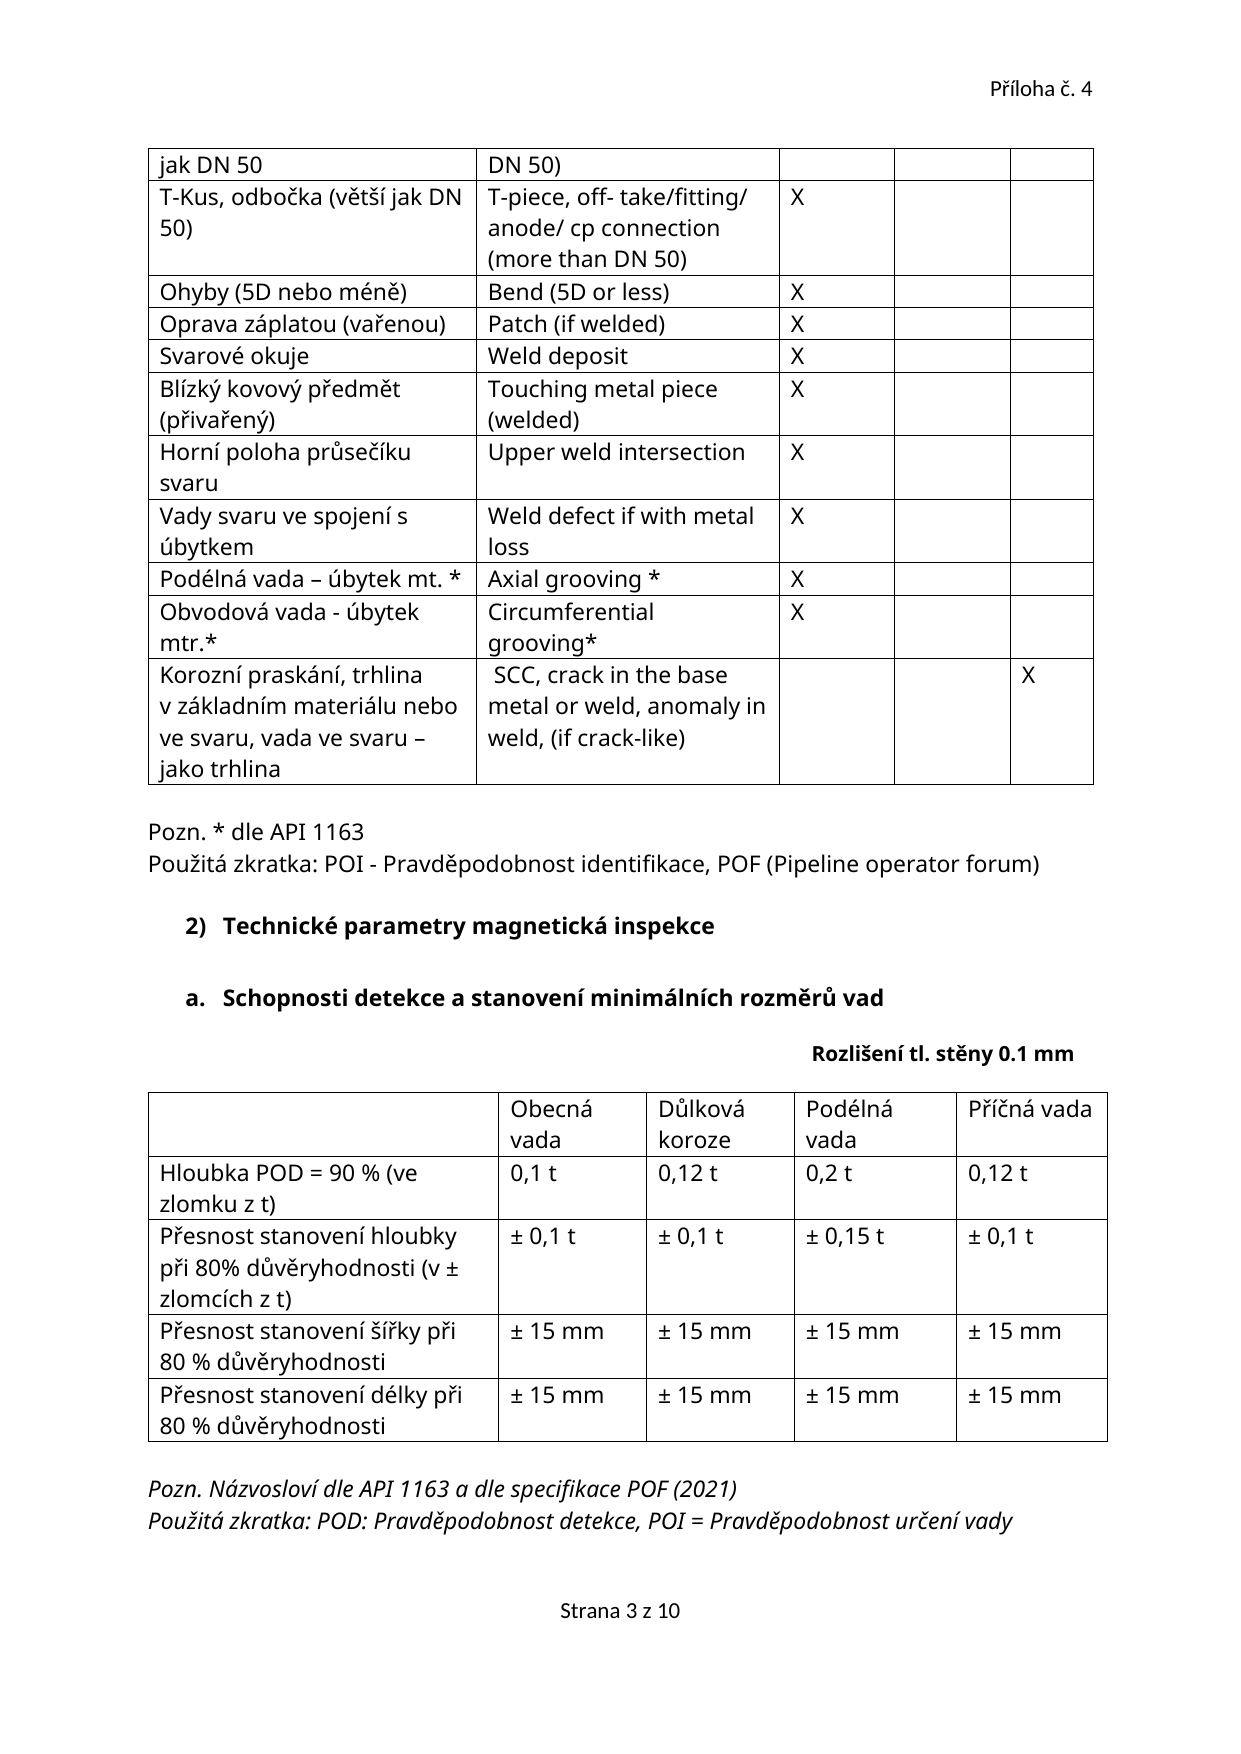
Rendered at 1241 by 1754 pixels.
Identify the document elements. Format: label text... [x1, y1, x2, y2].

table_cell X [780, 436, 894, 499]
table_cell SCC, crack in the base metal or weld, anomaly in weld, (if crack-like) [477, 659, 779, 784]
table_cell [1011, 563, 1093, 594]
table_cell [1011, 340, 1093, 372]
text Pozn. Názvosloví dle API 1163 a dle specifikace POF (2021) [148, 1473, 1093, 1505]
table_cell X [780, 340, 894, 372]
table_cell ± 15 mm [795, 1379, 956, 1441]
list Technické parametry magnetická inspekce [185, 910, 1093, 941]
table_cell Upper weld intersection [477, 436, 779, 499]
table_cell Touching metal piece (welded) [477, 373, 779, 435]
table_cell Blízký kovový předmět (přivařený) [149, 373, 476, 435]
table_cell [895, 659, 1010, 784]
table_cell ± 15 mm [957, 1379, 1107, 1441]
table_cell 0,12 t [957, 1157, 1107, 1219]
table_cell ± 15 mm [795, 1315, 956, 1378]
table_cell ± 15 mm [647, 1315, 794, 1378]
table_header Příčná vada [957, 1093, 1107, 1156]
table_cell [895, 181, 1010, 275]
table_cell [1011, 373, 1093, 435]
table_cell ± 0,15 t [795, 1220, 956, 1314]
text Rozlišení tl. stěny 0.1 mm [738, 1039, 1093, 1067]
table_cell [1011, 181, 1093, 275]
list Schopnosti detekce a stanovení minimálních rozměrů vad [185, 982, 1093, 1013]
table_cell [477, 149, 779, 180]
table_cell Svarové okuje [149, 340, 476, 372]
table_cell ± 0,1 t [957, 1220, 1107, 1314]
table_cell Přesnost stanovení šířky při 80 % důvěryhodnosti [149, 1315, 498, 1378]
table_cell [895, 373, 1010, 435]
table_cell [895, 149, 1010, 180]
table_cell [1011, 500, 1093, 562]
table_cell Hloubka POD = 90 % (ve zlomku z t) [149, 1157, 498, 1219]
table_cell X [780, 373, 894, 435]
table_cell Korozní praskání, trhlina v základním materiálu nebo ve svaru, vada ve svaru – jako trhlina [149, 659, 476, 784]
table_cell Circumferential grooving* [477, 596, 779, 658]
table_cell T-piece, off- take/fitting/ anode/ cp connection (more than DN 50) [477, 181, 779, 275]
table_cell ± 15 mm [957, 1315, 1107, 1378]
table_cell 0,1 t [499, 1157, 646, 1219]
table_cell [1011, 149, 1093, 180]
table_cell [895, 276, 1010, 307]
table_cell ± 15 mm [499, 1379, 646, 1441]
table_cell ± 0,1 t [647, 1220, 794, 1314]
text Použitá zkratka: POD: Pravděpodobnost detekce, POI = Pravděpodobnost určení vady [148, 1505, 1093, 1536]
table_cell T-Kus, odbočka (větší jak DN 50) [149, 181, 476, 275]
table_cell Vady svaru ve spojení s úbytkem [149, 500, 476, 562]
table_cell ± 0,1 t [499, 1220, 646, 1314]
table_header [149, 1093, 498, 1156]
table_cell [780, 659, 894, 784]
text Pozn. * dle API 1163 [148, 816, 1093, 848]
table_cell [1011, 436, 1093, 499]
table_cell [1011, 308, 1093, 339]
table_cell Bend (5D or less) [477, 276, 779, 307]
table_cell Oprava záplatou (vařenou) [149, 308, 476, 339]
table_cell X [780, 276, 894, 307]
table_cell ± 15 mm [647, 1379, 794, 1441]
table_cell [895, 436, 1010, 499]
table_header Obecná vada [499, 1093, 646, 1156]
table_cell Obvodová vada - úbytek mtr.* [149, 596, 476, 658]
table_cell Weld defect if with metal loss [477, 500, 779, 562]
table_cell Ohyby (5D nebo méně) [149, 276, 476, 307]
table_header Podélná vada [795, 1093, 956, 1156]
table_cell X [780, 500, 894, 562]
table_cell X [780, 181, 894, 275]
table_cell [895, 340, 1010, 372]
table_cell [895, 308, 1010, 339]
table_cell Přesnost stanovení délky při 80 % důvěryhodnosti [149, 1379, 498, 1441]
table_cell [895, 500, 1010, 562]
table_cell X [780, 563, 894, 594]
table_header Důlková koroze [647, 1093, 794, 1156]
table_cell [1011, 596, 1093, 658]
table_cell Patch (if welded) [477, 308, 779, 339]
table_cell [895, 596, 1010, 658]
table_cell X [780, 149, 894, 180]
table_cell Horní poloha průsečíku svaru [149, 436, 476, 499]
table_cell Přesnost stanovení hloubky při 80% důvěryhodnosti (v ± zlomcích z t) [149, 1220, 498, 1314]
table_cell Podélná vada – úbytek mt. * [149, 563, 476, 594]
table_cell 0,12 t [647, 1157, 794, 1219]
table_cell 0,2 t [795, 1157, 956, 1219]
text Použitá zkratka: POI - Pravděpodobnost identifikace, POF (Pipeline operator forum) [148, 848, 1093, 879]
table_cell X [1011, 659, 1093, 784]
table_cell Weld deposit [477, 340, 779, 372]
table_cell [1011, 276, 1093, 307]
table_cell Axial grooving * [477, 563, 779, 594]
table_cell X [780, 596, 894, 658]
table_cell X [780, 308, 894, 339]
table_cell ± 15 mm [499, 1315, 646, 1378]
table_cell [149, 149, 476, 180]
table_cell [895, 563, 1010, 594]
